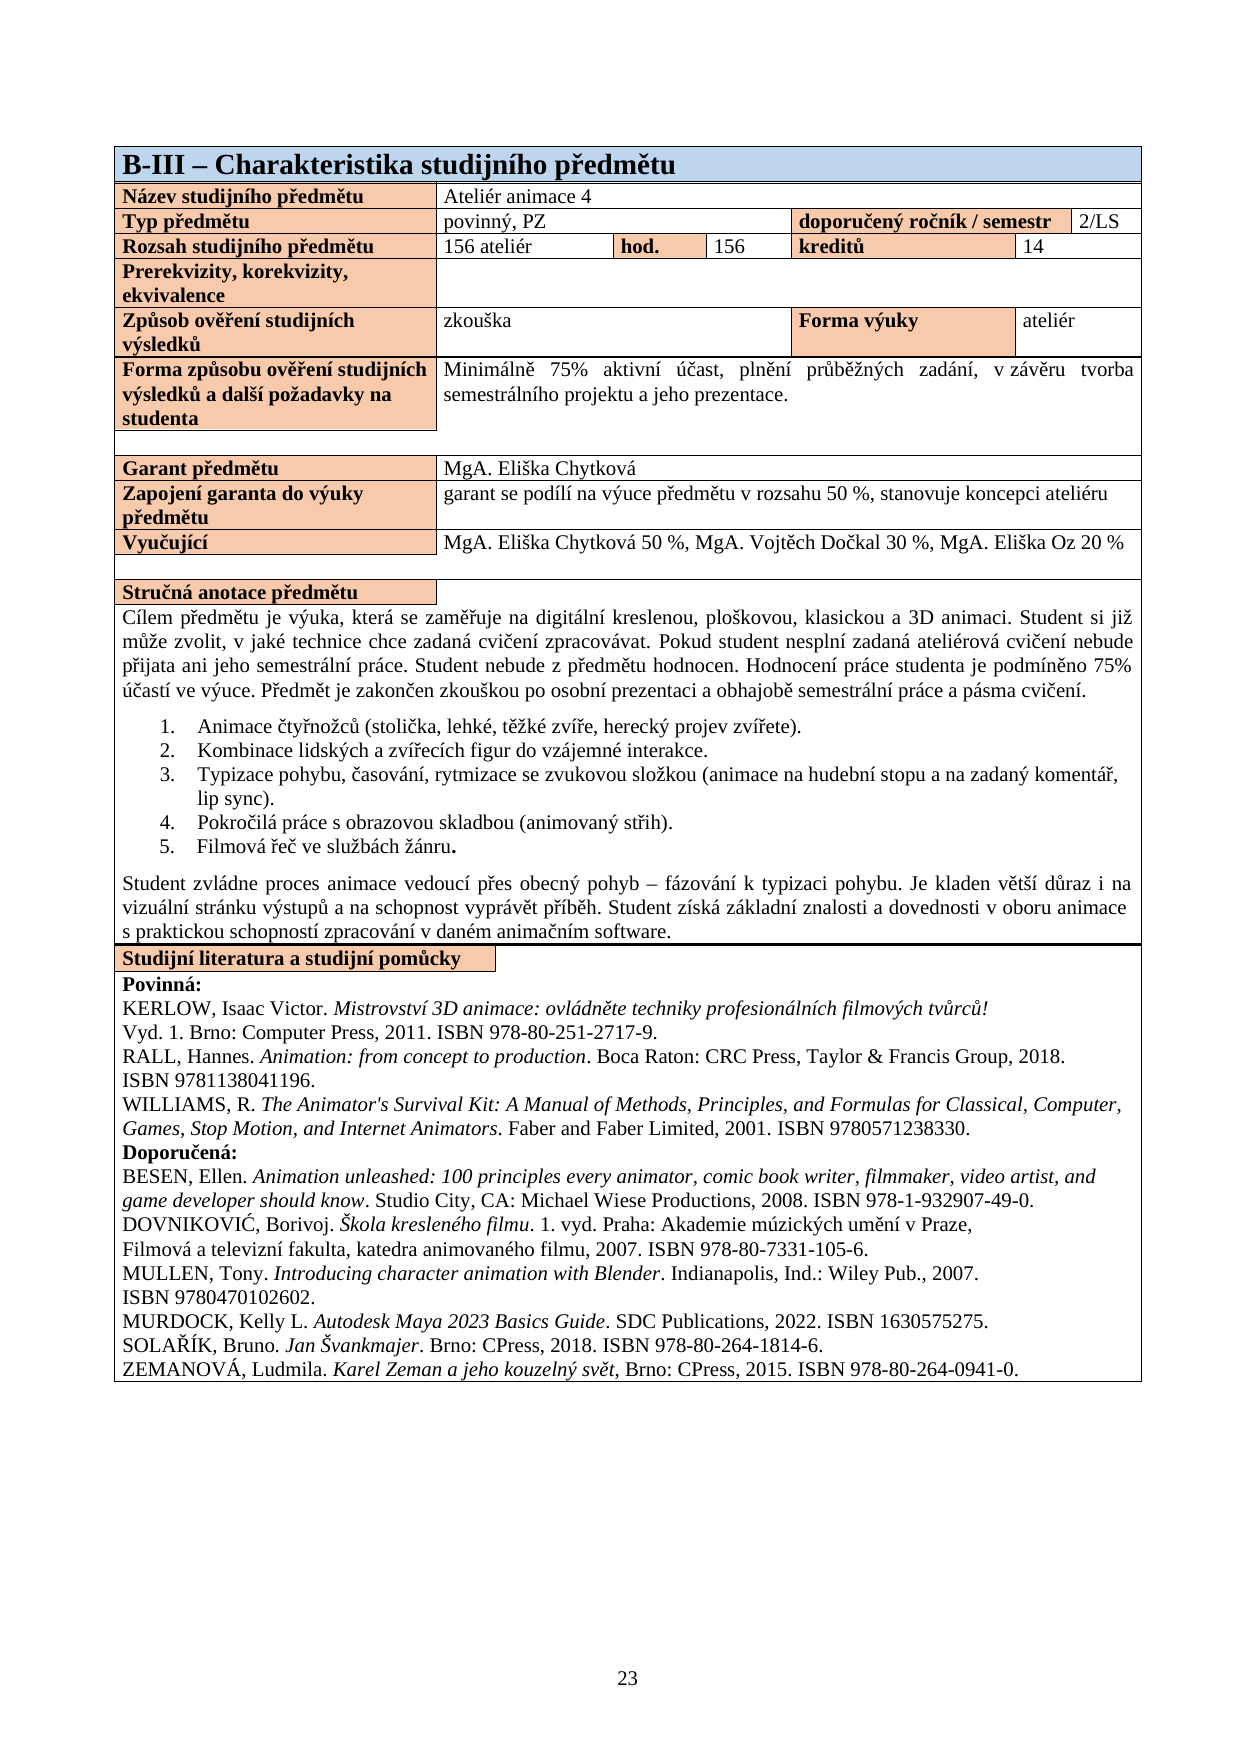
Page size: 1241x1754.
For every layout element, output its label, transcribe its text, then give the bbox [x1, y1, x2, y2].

table_cell Forma způsobu ověření studijních výsledků a další požadavky na studenta [115, 358, 436, 429]
table_cell 2/LS [1072, 209, 1141, 233]
table_cell MgA. Eliška Chytková [437, 456, 1141, 480]
table_cell Stručná anotace předmětu [115, 580, 436, 604]
table_cell hod. [614, 234, 706, 258]
table_cell Vyučující [115, 530, 436, 554]
table_cell Ateliér animace 4 [437, 184, 1141, 208]
table_cell Studijní literatura a studijní pomůcky [115, 946, 495, 971]
table_cell Typ předmětu [115, 209, 436, 233]
table_cell [115, 554, 1141, 579]
table_cell povinný, PZ [437, 209, 791, 233]
table_cell [437, 580, 1141, 604]
table_cell [437, 259, 1141, 307]
table_cell Prerekvizity, korekvizity, ekvivalence [115, 259, 436, 307]
table_cell [115, 430, 1141, 455]
table_cell Cílem předmětu je výuka, která se zaměřuje na digitální kreslenou, ploškovou, klasickou a 3D animaci. Student si již může zvolit, v jaké technice chce zadaná cvičení zpracovávat. Pokud student nesplní zadaná ateliérová cvičení nebude přijata ani jeho semestrální práce. Student nebude z předmětu hodnocen. Hodnocení práce studenta je podmíněno 75% účastí ve výuce. Předmět je zakončen zkouškou po osobní prezentaci a obhajobě semestrální práce a pásma cvičení. Animace čtyřnožců (stolička, lehké, těžké zvíře, herecký projev zvířete). Kombinace lidských a zvířecích figur do vzájemné interakce. Typizace pohybu, časování, rytmizace se zvukovou složkou (animace na hudební stopu a na zadaný komentář, lip sync). Pokročilá práce s obrazovou skladbou (animovaný střih). Filmová řeč ve službách žánru. Student zvládne proces animace vedoucí přes obecný pohyb – fázování k typizaci pohybu. Je kladen větší důraz i na vizuální stránku výstupů a na schopnost vyprávět příběh. Student získá základní znalosti a dovednosti v oboru animace s praktickou schopností zpracování v daném animačním software. [115, 604, 1141, 943]
table_cell [496, 946, 1141, 971]
table_cell Způsob ověření studijních výsledků [115, 308, 436, 356]
table_cell MgA. Eliška Chytková 50 %, MgA. Vojtěch Dočkal 30 %, MgA. Eliška Oz 20 % [437, 530, 1141, 554]
table_cell ateliér [1016, 308, 1141, 356]
table_cell Název studijního předmětu [115, 184, 436, 208]
table_cell doporučený ročník / semestr [792, 209, 1071, 233]
table_cell Rozsah studijního předmětu [115, 234, 436, 258]
table_cell 156 ateliér [437, 234, 613, 258]
table_cell Garant předmětu [115, 456, 436, 480]
table_cell garant se podílí na výuce předmětu v rozsahu 50 %, stanovuje koncepci ateliéru [437, 481, 1141, 529]
table_cell Minimálně 75% aktivní účast, plnění průběžných zadání, v závěru tvorba semestrálního projektu a jeho prezentace. [437, 358, 1141, 429]
table_cell Forma výuky [792, 308, 1015, 356]
table_cell kreditů [792, 234, 1015, 258]
table_cell Povinná: KERLOW, Isaac Victor. Mistrovství 3D animace: ovládněte techniky profesionálních filmových tvůrců! Vyd. 1. Brno: Computer Press, 2011. ISBN 978-80-251-2717-9. RALL, Hannes. Animation: from concept to production. Boca Raton: CRC Press, Taylor & Francis Group, 2018. ISBN 9781138041196. WILLIAMS, R. The Animator's Survival Kit: A Manual of Methods, Principles, and Formulas for Classical, Computer, Games, Stop Motion, and Internet Animators. Faber and Faber Limited, 2001. ISBN 9780571238330. Doporučená: BESEN, Ellen. Animation unleashed: 100 principles every animator, comic book writer, filmmaker, video artist, and game developer should know. Studio City, CA: Michael Wiese Productions, 2008. ISBN 978-1-932907-49-0. DOVNIKOVIĆ, Borivoj. Škola kresleného filmu. 1. vyd. Praha: Akademie múzických umění v Praze, Filmová a televizní fakulta, katedra animovaného filmu, 2007. ISBN 978-80-7331-105-6. MULLEN, Tony. Introducing character animation with Blender. Indianapolis, Ind.: Wiley Pub., 2007. ISBN 9780470102602. MURDOCK, Kelly L. Autodesk Maya 2023 Basics Guide. SDC Publications, 2022. ISBN 1630575275. SOLAŘÍK, Bruno. Jan Švankmajer. Brno: CPress, 2018. ISBN 978-80-264-1814-6. ZEMANOVÁ, Ludmila. Karel Zeman a jeho kouzelný svět, Brno: CPress, 2015. ISBN 978-80-264-0941-0. [115, 971, 1141, 1381]
table_cell 14 [1016, 234, 1141, 258]
table_cell zkouška [437, 308, 791, 356]
table_cell Zapojení garanta do výuky předmětu [115, 481, 436, 529]
table_header B-III – Charakteristika studijního předmětu [115, 147, 1141, 181]
table_cell 156 [707, 234, 791, 258]
